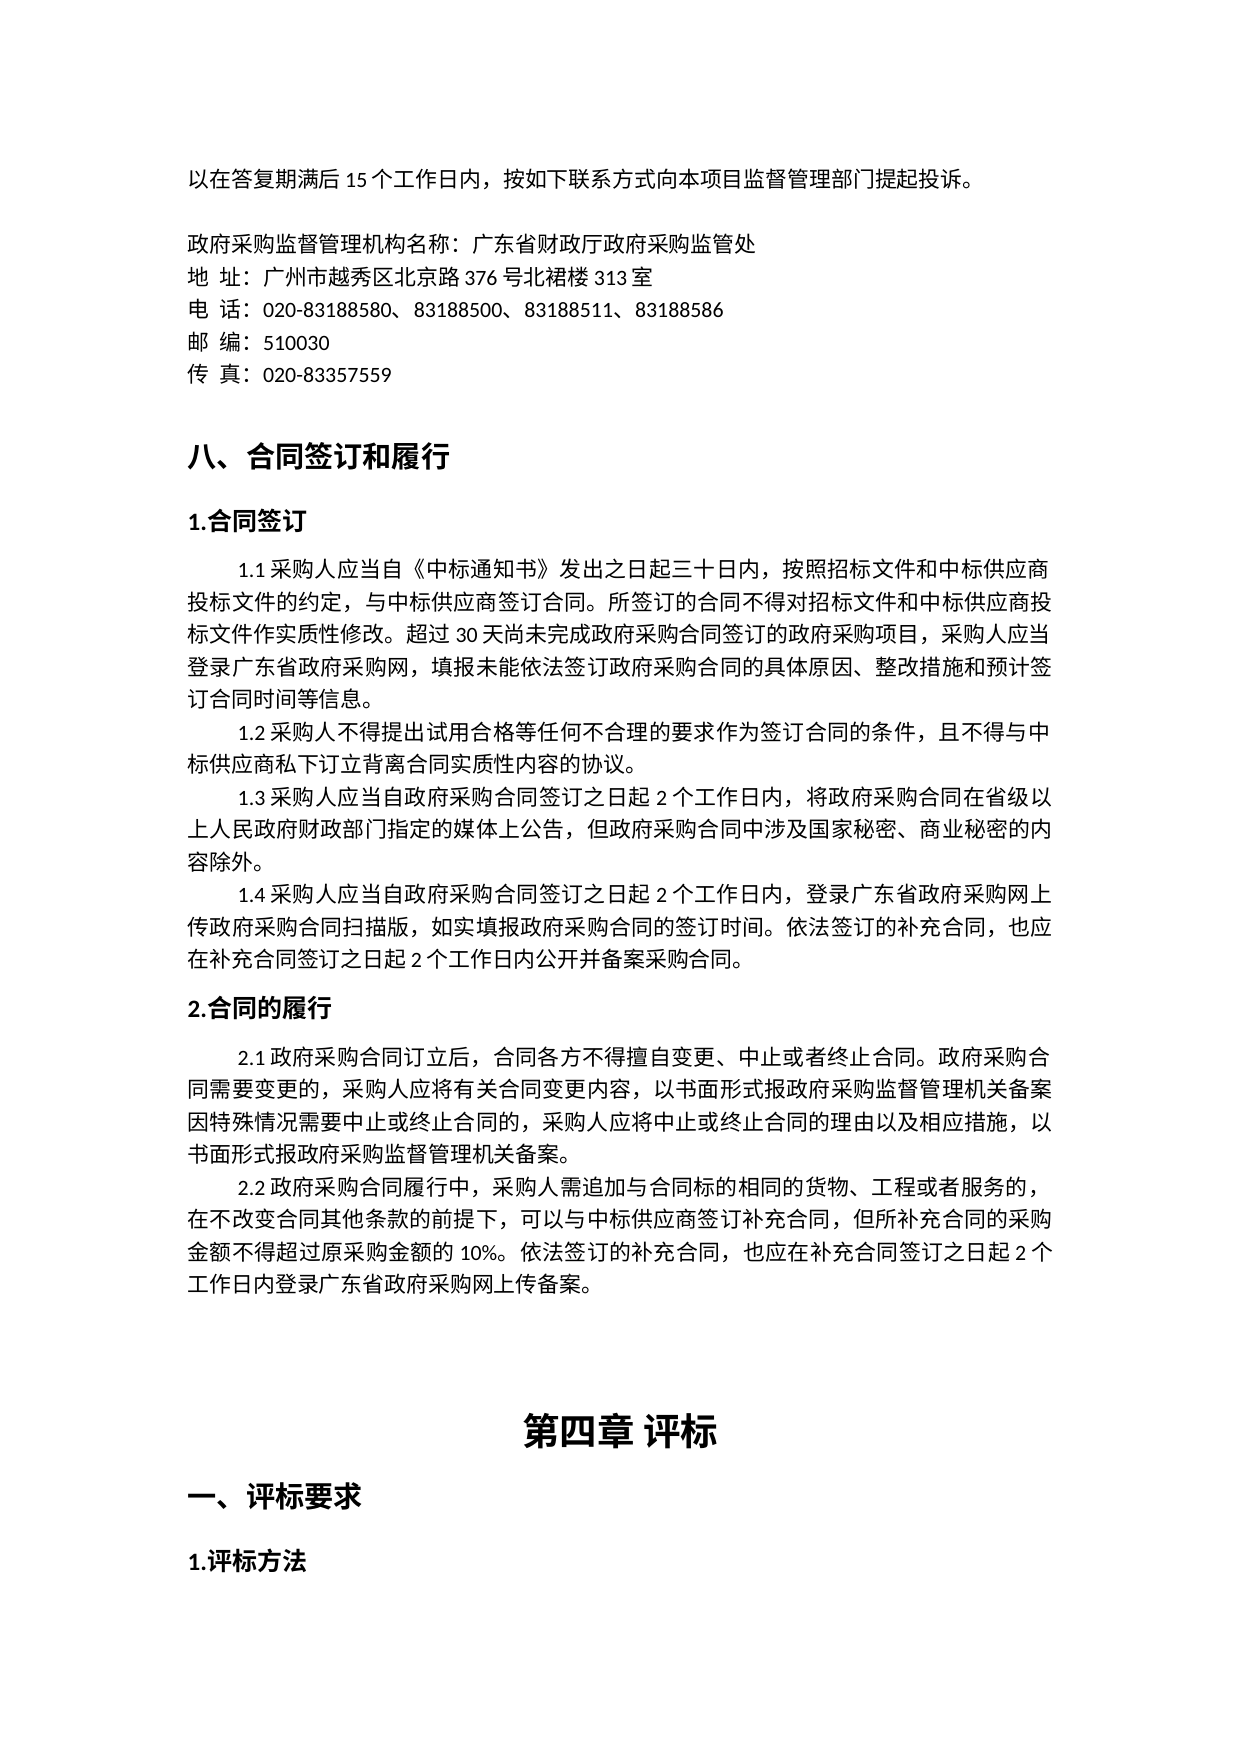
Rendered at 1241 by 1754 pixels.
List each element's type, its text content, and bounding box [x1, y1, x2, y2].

text 八、合同签订和履行 [187, 422, 1053, 487]
text 地 址：广州市越秀区北京路376号北裙楼313室 [187, 259, 1053, 292]
text 一、评标要求 [187, 1462, 1053, 1527]
text 传 真：020-83357559 [187, 357, 1053, 389]
text 2.1政府采购合同订立后，合同各方不得擅自变更、中止或者终止合同。政府采购合同需要变更的，采购人应将有关合同变更内容，以书面形式报政府采购监督管理机关备案；因特殊情况需要中止或终止合同的，采购人应将中止或终止合同的理由以及相应措施，以书面形式报政府采购监督管理机关备案。 [187, 1039, 1053, 1169]
text 2.2政府采购合同履行中，采购人需追加与合同标的相同的货物、工程或者服务的，在不改变合同其他条款的前提下，可以与中标供应商签订补充合同，但所补充合同的采购金额不得超过原采购金额的10%。依法签订的补充合同，也应在补充合同签订之日起2个工作日内登录广东省政府采购网上传备案。 [187, 1169, 1053, 1299]
text 第四章 评标 [187, 1397, 1053, 1462]
text 邮 编：510030 [187, 324, 1053, 357]
text 1.评标方法 [187, 1527, 1053, 1592]
text 1.3采购人应当自政府采购合同签订之日起2个工作日内，将政府采购合同在省级以上人民政府财政部门指定的媒体上公告，但政府采购合同中涉及国家秘密、商业秘密的内容除外。 [187, 779, 1053, 877]
text 1.合同签订 [187, 487, 1053, 552]
text 1.4采购人应当自政府采购合同签订之日起2个工作日内，登录广东省政府采购网上传政府采购合同扫描版，如实填报政府采购合同的签订时间。依法签订的补充合同，也应在补充合同签订之日起2个工作日内公开并备案采购合同。 [187, 877, 1053, 974]
text 电 话：020-83188580、83188500、83188511、83188586 [187, 292, 1053, 324]
text 1.1采购人应当自《中标通知书》发出之日起三十日内，按照招标文件和中标供应商投标文件的约定，与中标供应商签订合同。所签订的合同不得对招标文件和中标供应商投标文件作实质性修改。超过30天尚未完成政府采购合同签订的政府采购项目，采购人应当登录广东省政府采购网，填报未能依法签订政府采购合同的具体原因、整改措施和预计签订合同时间等信息。 [187, 552, 1053, 714]
text 1.2采购人不得提出试用合格等任何不合理的要求作为签订合同的条件，且不得与中标供应商私下订立背离合同实质性内容的协议。 [187, 714, 1053, 779]
text 2.合同的履行 [187, 974, 1053, 1039]
text 政府采购监督管理机构名称：广东省财政厅政府采购监管处 [187, 227, 1053, 259]
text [187, 162, 1053, 194]
